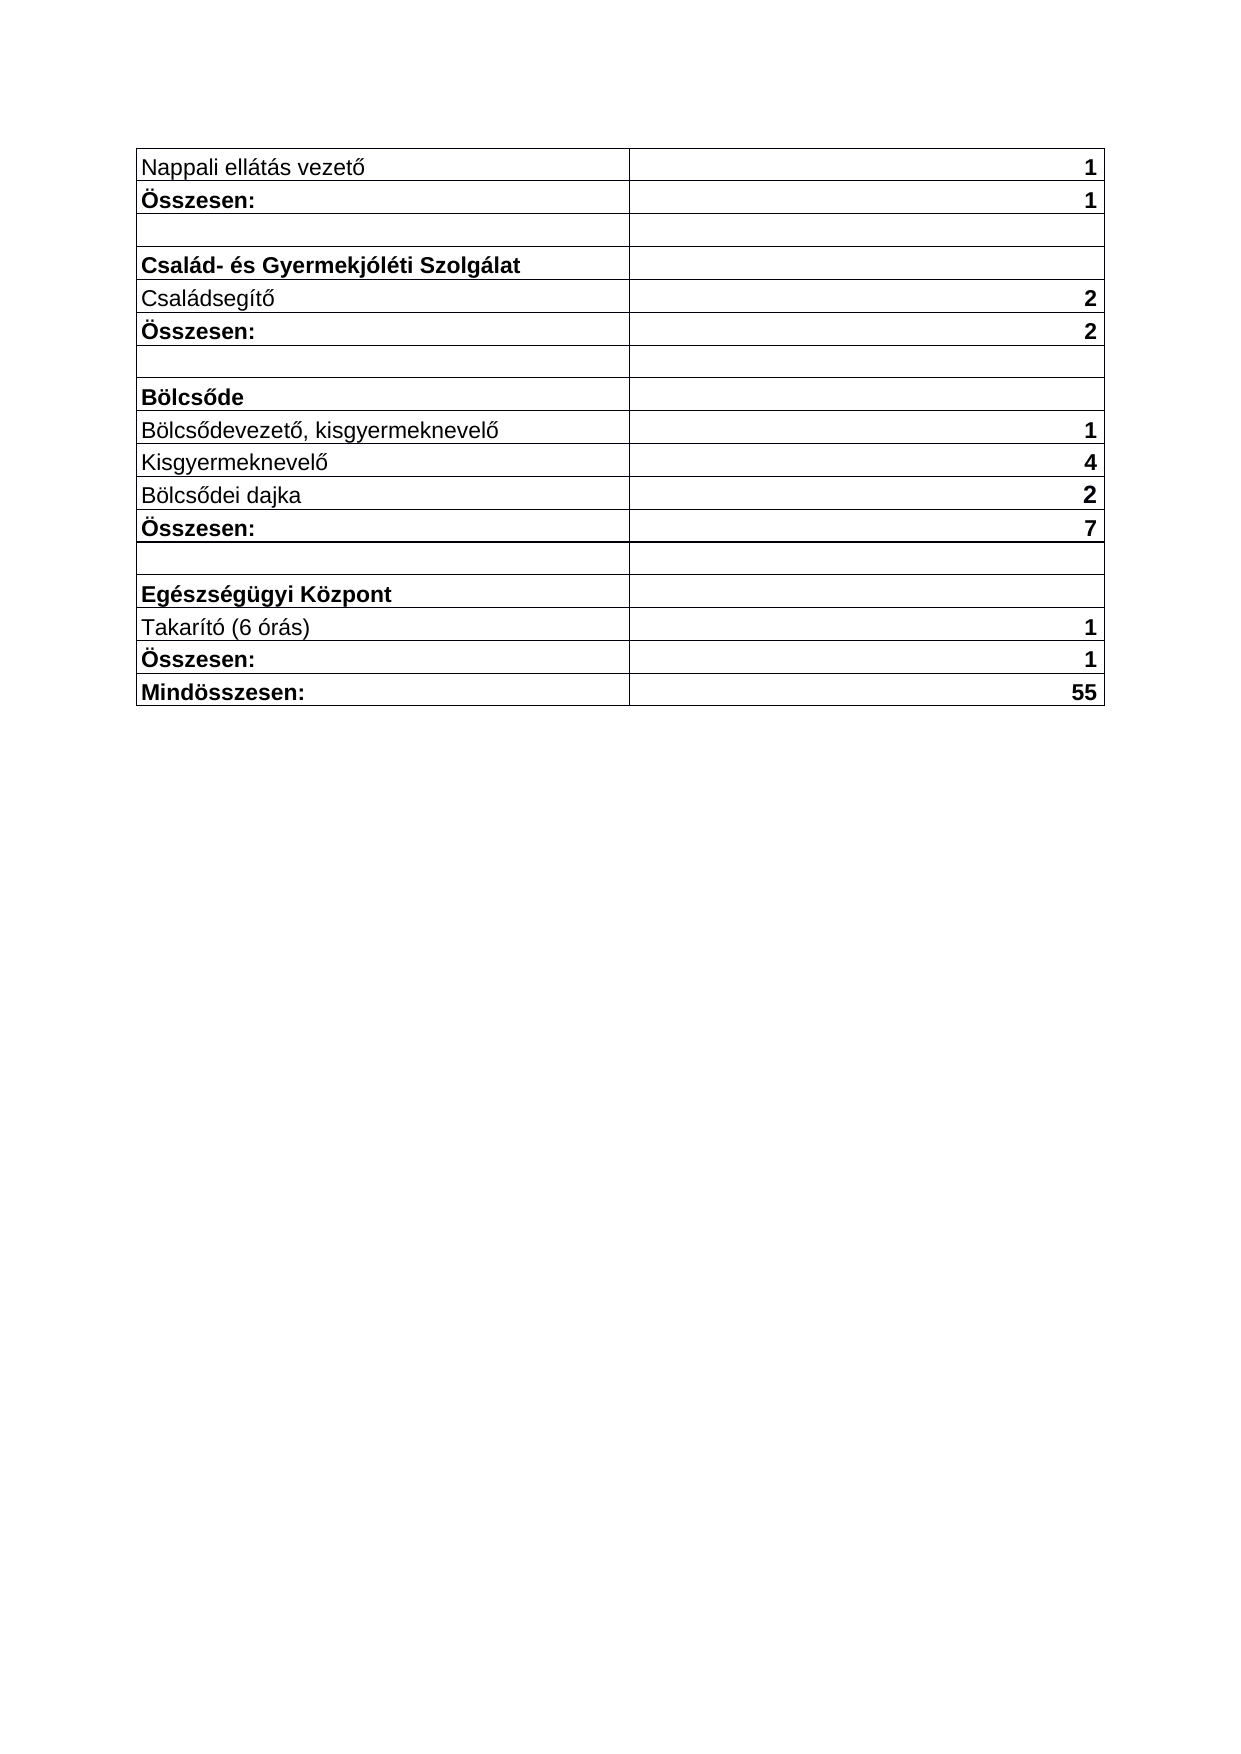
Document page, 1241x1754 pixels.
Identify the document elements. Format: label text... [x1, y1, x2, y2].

table_cell [630, 378, 1104, 410]
table_cell [137, 346, 629, 377]
table_cell Összesen: [137, 181, 629, 213]
table_cell [137, 543, 629, 574]
table_cell Családsegítő [137, 280, 629, 312]
table_cell 2 [630, 477, 1104, 508]
table_cell Nappali ellátás vezető [137, 149, 629, 180]
table_cell [630, 543, 1104, 574]
table_cell [137, 214, 629, 246]
table_cell 1 [630, 641, 1104, 673]
table_cell Összesen: [137, 510, 629, 541]
table_cell 1 [630, 411, 1104, 443]
table_cell 1 [630, 149, 1104, 180]
table_cell Összesen: [137, 313, 629, 344]
table_cell Bölcsődevezető, kisgyermeknevelő [137, 411, 629, 443]
table_cell 4 [630, 444, 1104, 476]
table_cell Egészségügyi Központ [137, 575, 629, 607]
table_cell Mindösszesen: [137, 674, 629, 705]
table_cell [630, 247, 1104, 279]
table_cell Kisgyermeknevelő [137, 444, 629, 476]
table_cell 1 [630, 608, 1104, 640]
table_cell Takarító (6 órás) [137, 608, 629, 640]
table_cell Összesen: [137, 641, 629, 673]
table_cell [630, 214, 1104, 246]
table_cell Bölcsőde [137, 378, 629, 410]
table_cell Család- és Gyermekjóléti Szolgálat [137, 247, 629, 279]
table_cell [630, 575, 1104, 607]
table_cell 7 [630, 510, 1104, 541]
table_cell 1 [630, 181, 1104, 213]
table_cell Bölcsődei dajka [137, 477, 629, 508]
table_cell 55 [630, 674, 1104, 705]
table_cell 2 [630, 280, 1104, 312]
table_cell [630, 346, 1104, 377]
table_cell 2 [630, 313, 1104, 344]
